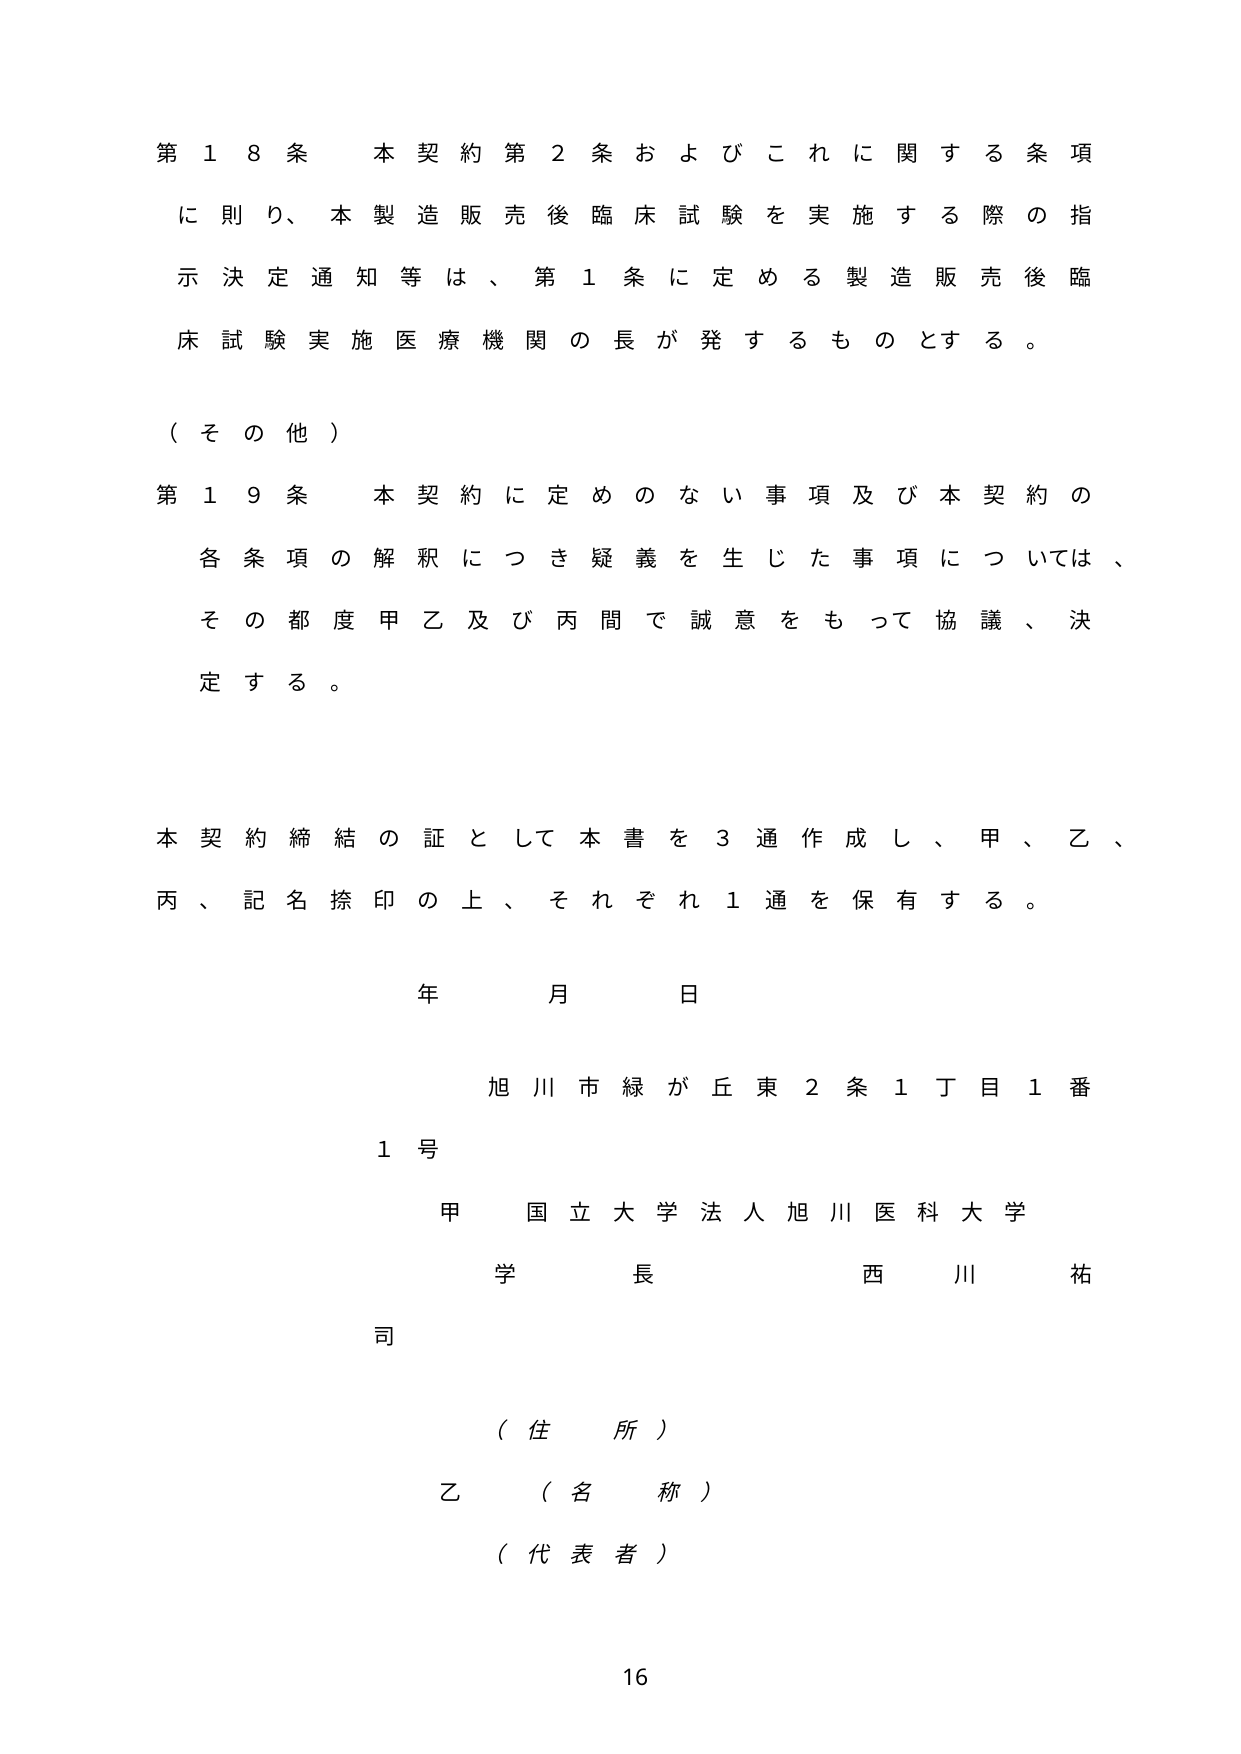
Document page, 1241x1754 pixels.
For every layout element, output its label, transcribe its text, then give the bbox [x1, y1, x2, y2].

text 旭川市緑が丘東２条１丁目１番１号 [362, 1055, 1114, 1179]
text （代表者） [362, 1522, 1114, 1584]
text 乙 （名 称） [362, 1460, 1114, 1522]
text 第１９条 本契約に定めのない事項及び本契約の各条項の解釈につき疑義を生じた事項については、その都度甲乙及び丙間で誠意をもって協議、決定する。 [156, 463, 1114, 712]
text 第１８条 本契約第２条およびこれに関する条項に則り、本製造販売後臨床試験を実施する際の指示決定通知等は、第１条に定める製造販売後臨床試験実施医療機関の長が発するものとする。 [156, 120, 1114, 369]
text 学 長 西 川 祐 司 [362, 1242, 1114, 1366]
text （その他） [156, 401, 1114, 463]
text 甲 国立大学法人旭川医科大学 [362, 1179, 1114, 1242]
text 年 月 日 [156, 961, 1114, 1024]
text （住 所） [362, 1397, 1114, 1460]
text 本契約締結の証として本書を３通作成し、甲、乙、丙、記名捺印の上、それぞれ１通を保有する。 [156, 806, 1114, 930]
